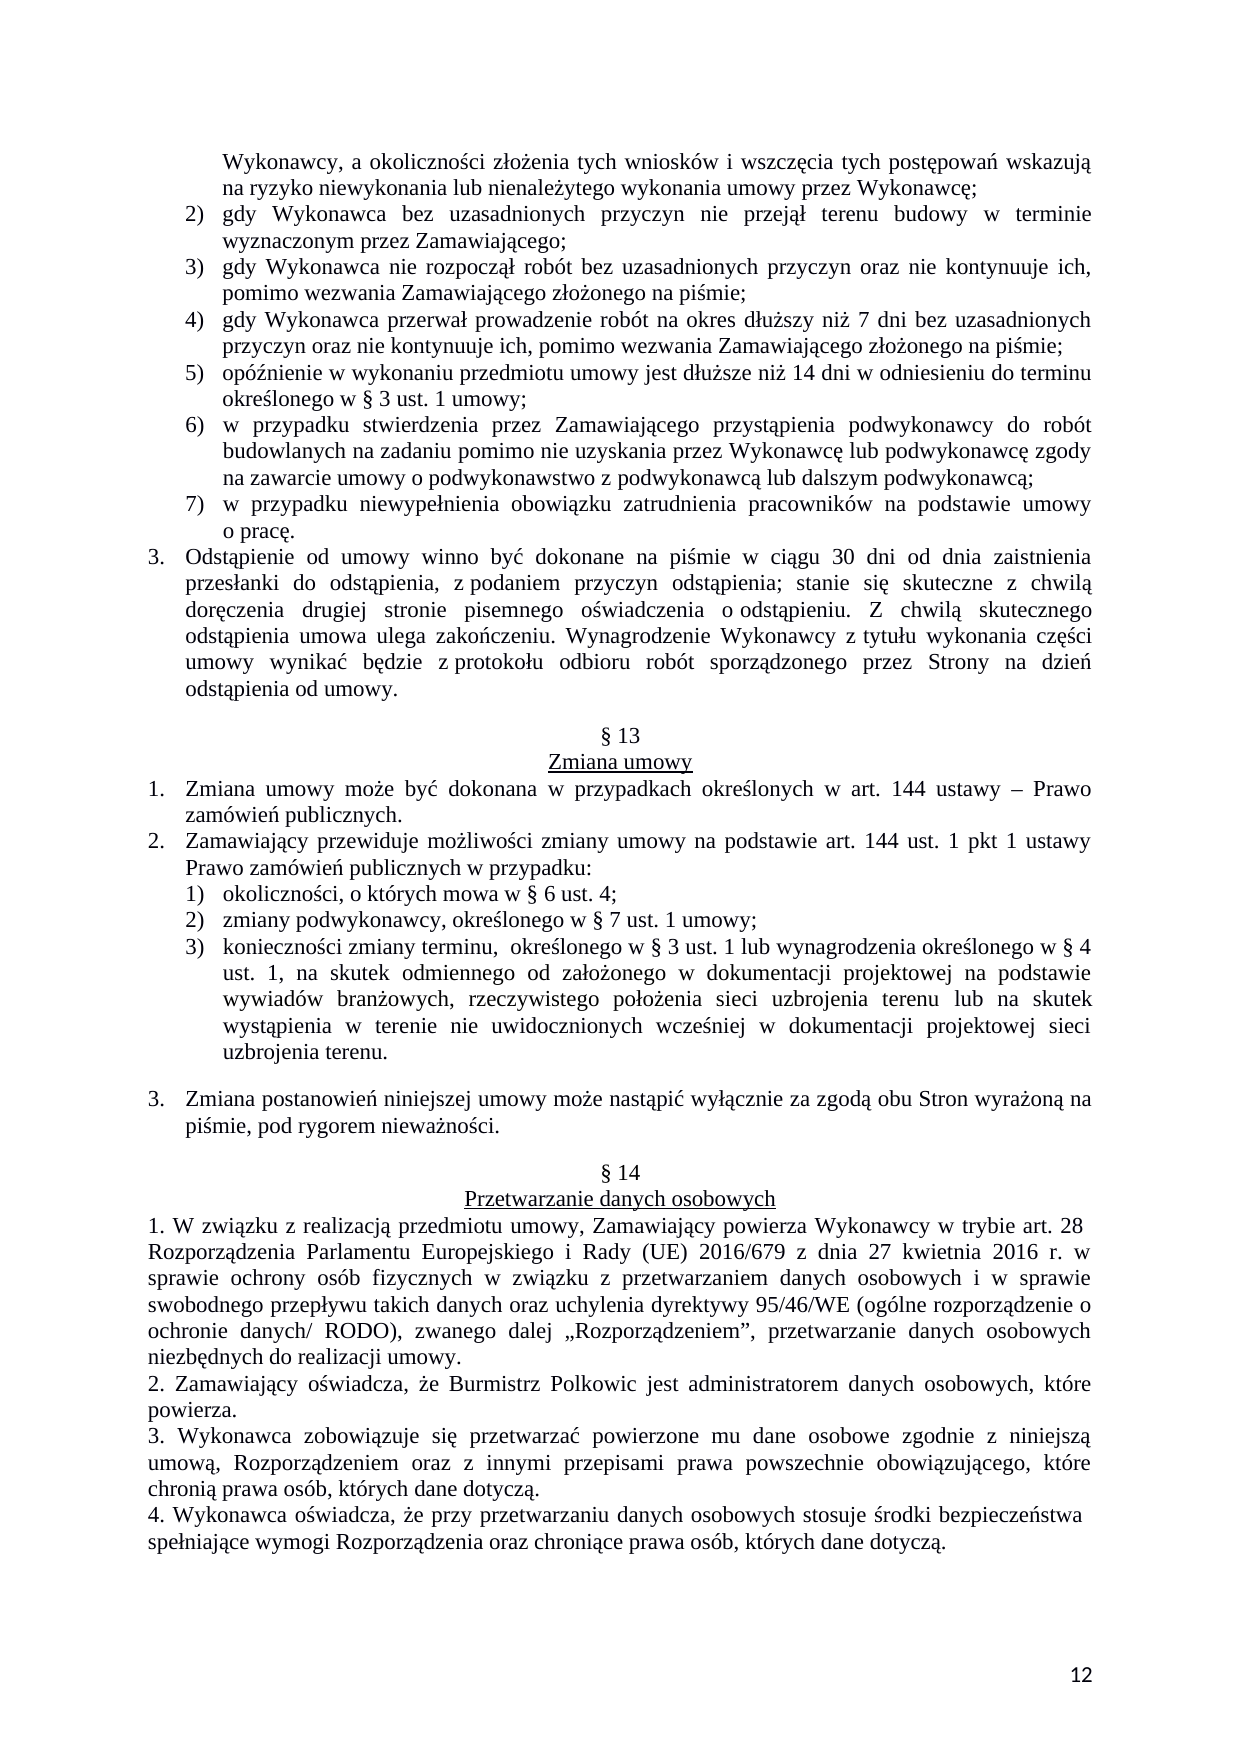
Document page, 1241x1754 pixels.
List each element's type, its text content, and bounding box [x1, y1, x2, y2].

list gdy Wykonawca nie rozpoczął robót bez uzasadnionych przyczyn oraz nie kontynuuje ich, pomimo wezwania Zamawiającego złożonego na piśmie; [185, 253, 1092, 306]
list Odstąpienie od umowy winno być dokonane na piśmie w ciągu 30 dni od dnia zaistnienia przesłanki do odstąpienia, z podaniem przyczyn odstąpienia; stanie się skuteczne z chwilą doręczenia drugiej stronie pisemnego oświadczenia o odstąpieniu. Z chwilą skutecznego odstąpienia umowa ulega zakończeniu. Wynagrodzenie Wykonawcy z tytułu wykonania części umowy wynikać będzie z protokołu odbioru robót sporządzonego przez Strony na dzień odstąpienia od umowy. [148, 543, 1092, 701]
list gdy Wykonawca bez uzasadnionych przyczyn nie przejął terenu budowy w terminie wyznaczonym przez Zamawiającego; [185, 200, 1092, 253]
list Zmiana postanowień niniejszej umowy może nastąpić wyłącznie za zgodą obu Stron wyrażoną na piśmie, pod rygorem nieważności. [148, 1085, 1092, 1138]
text 4. Wykonawca oświadcza, że przy przetwarzaniu danych osobowych stosuje środki bezpieczeństwa spełniające wymogi Rozporządzenia oraz chroniące prawa osób, których dane dotyczą. [148, 1502, 1092, 1554]
list okoliczności, o których mowa w § 6 ust. 4; [185, 880, 1092, 906]
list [185, 148, 1092, 200]
list w przypadku niewypełnienia obowiązku zatrudnienia pracowników na podstawie umowy o pracę. [185, 490, 1092, 543]
list konieczności zmiany terminu, określonego w § 3 ust. 1 lub wynagrodzenia określonego w § 4 ust. 1, na skutek odmiennego od założonego w dokumentacji projektowej na podstawie wywiadów branżowych, rzeczywistego położenia sieci uzbrojenia terenu lub na skutek wystąpienia w terenie nie uwidocznionych wcześniej w dokumentacji projektowej sieci uzbrojenia terenu. [185, 933, 1092, 1064]
text 2. Zamawiający oświadcza, że Burmistrz Polkowic jest administratorem danych osobowych, które powierza. [148, 1370, 1092, 1422]
list opóźnienie w wykonaniu przedmiotu umowy jest dłuższe niż 14 dni w odniesieniu do terminu określonego w § 3 ust. 1 umowy; [185, 358, 1092, 411]
text 3. Wykonawca zobowiązuje się przetwarzać powierzone mu dane osobowe zgodnie z niniejszą umową, Rozporządzeniem oraz z innymi przepisami prawa powszechnie obowiązującego, które chronią prawa osób, których dane dotyczą. [148, 1422, 1092, 1502]
list gdy Wykonawca przerwał prowadzenie robót na okres dłuższy niż 7 dni bez uzasadnionych przyczyn oraz nie kontynuuje ich, pomimo wezwania Zamawiającego złożonego na piśmie; [185, 306, 1092, 358]
list Zmiana umowy może być dokonana w przypadkach określonych w art. 144 ustawy – Prawo zamówień publicznych. [148, 775, 1092, 827]
list Zamawiający przewiduje możliwości zmiany umowy na podstawie art. 144 ust. 1 pkt 1 ustawy Prawo zamówień publicznych w przypadku: [148, 827, 1092, 880]
text Zmiana umowy [148, 748, 1092, 775]
text § 14 [148, 1159, 1092, 1185]
text Przetwarzanie danych osobowych [148, 1185, 1092, 1212]
list w przypadku stwierdzenia przez Zamawiającego przystąpienia podwykonawcy do robót budowlanych na zadaniu pomimo nie uzyskania przez Wykonawcę lub podwykonawcę zgody na zawarcie umowy o podwykonawstwo z podwykonawcą lub dalszym podwykonawcą; [185, 411, 1092, 490]
text 1. W związku z realizacją przedmiotu umowy, Zamawiający powierza Wykonawcy w trybie art. 28 Rozporządzenia Parlamentu Europejskiego i Rady (UE) 2016/679 z dnia 27 kwietnia 2016 r. w sprawie ochrony osób fizycznych w związku z przetwarzaniem danych osobowych i w sprawie swobodnego przepływu takich danych oraz uchylenia dyrektywy 95/46/WE (ogólne rozporządzenie o ochronie danych/ RODO), zwanego dalej „Rozporządzeniem”, przetwarzanie danych osobowych niezbędnych do realizacji umowy. [148, 1212, 1092, 1370]
text § 13 [148, 722, 1092, 748]
list zmiany podwykonawcy, określonego w § 7 ust. 1 umowy; [185, 906, 1092, 933]
